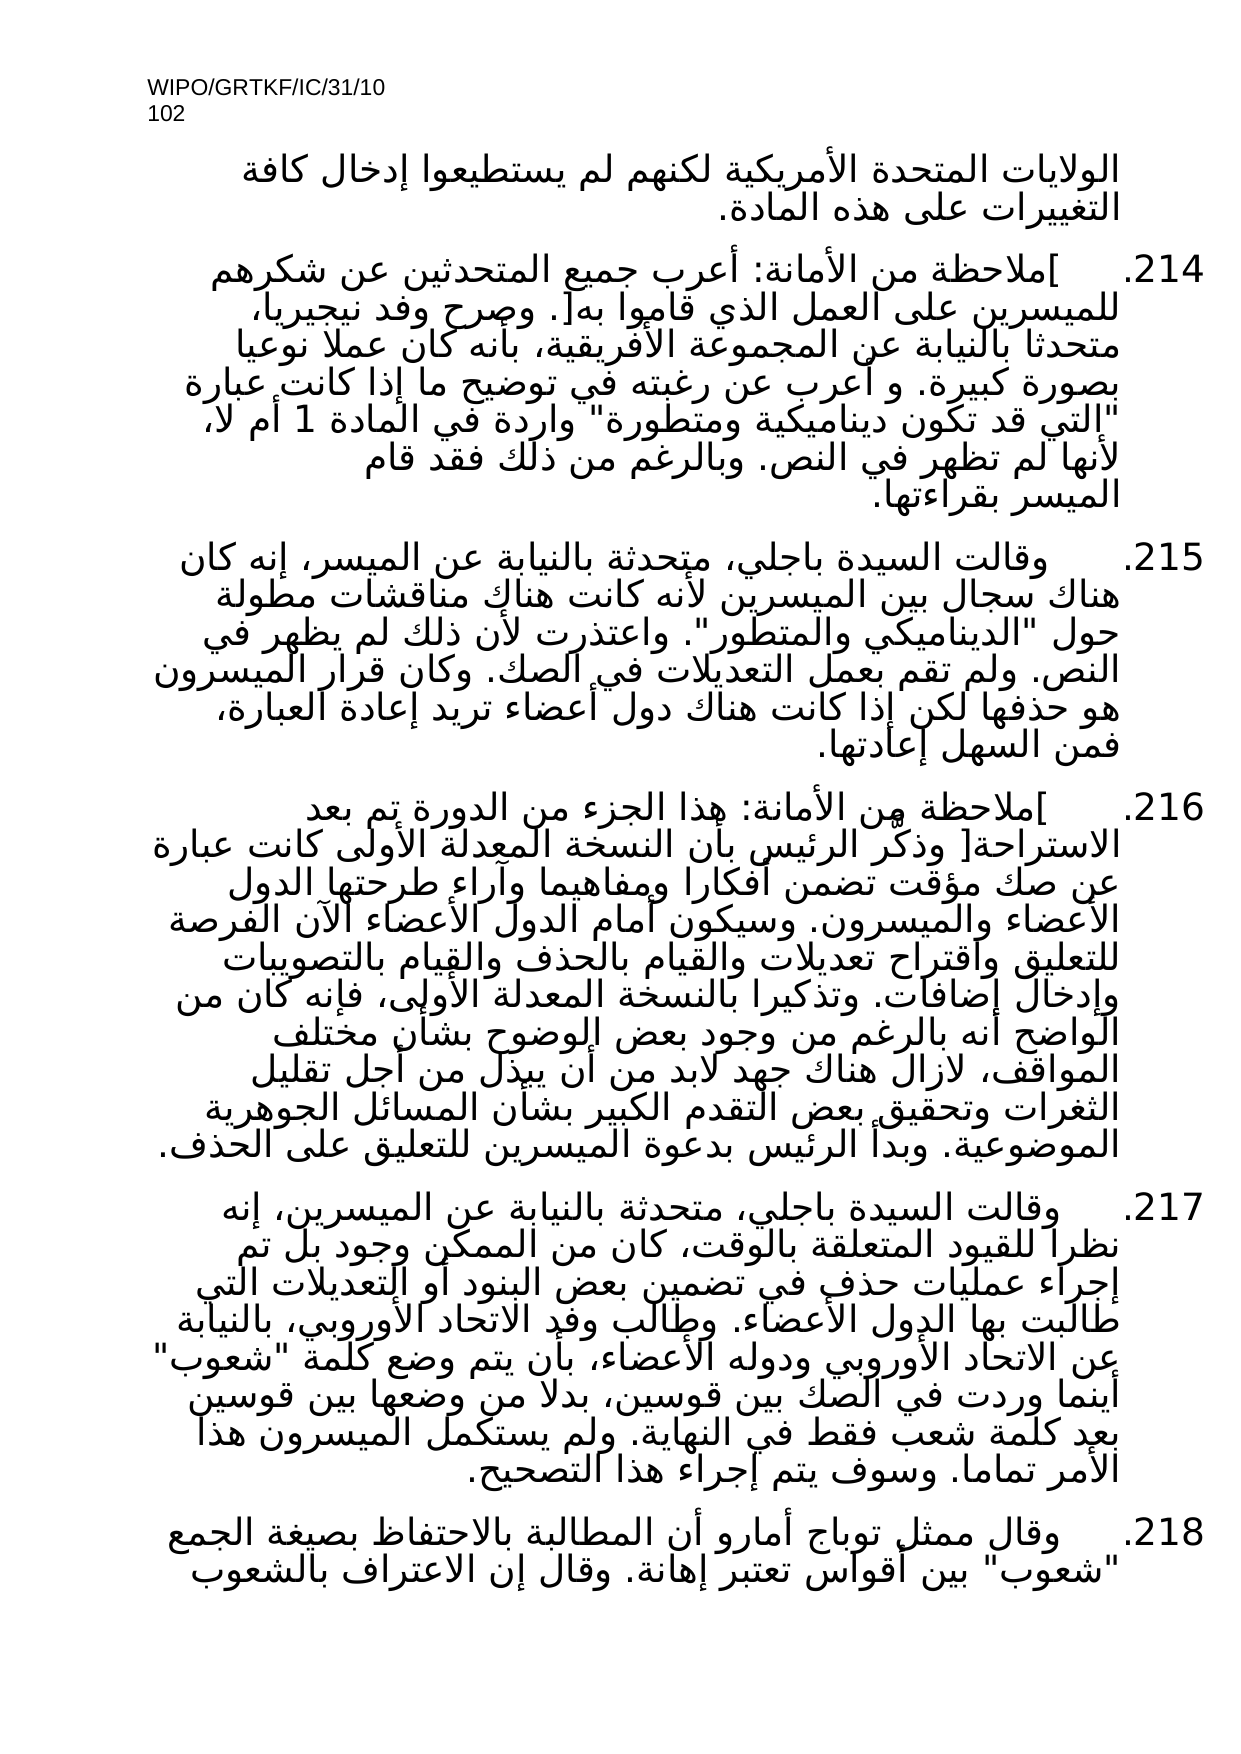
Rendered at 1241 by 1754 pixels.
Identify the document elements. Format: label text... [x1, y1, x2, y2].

text ]ملاحظة من الأمانة: أعرب جميع المتحدثين عن شكرهم للميسرين على العمل الذي قاموا به[. وصرح وفد نيجيريا، متحدثا بالنيابة عن المجموعة الأفريقية، بأنه كان عملا نوعيا بصورة كبيرة. و أعرب عن رغبته في توضيح ما إذا كانت عبارة "التي قد تكون ديناميكية ومتطورة" واردة في المادة 1 أم لا، لأنها لم تظهر في النص. وبالرغم من ذلك فقد قام الميسر بقراءتها. [147, 253, 1122, 515]
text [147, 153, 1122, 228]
text وقالت السيدة باجلي، متحدثة بالنيابة عن الميسر، إنه كان هناك سجال بين الميسرين لأنه كانت هناك مناقشات مطولة حول "الديناميكي والمتطور". واعتذرت لأن ذلك لم يظهر في النص. ولم تقم بعمل التعديلات في الصك. وكان قرار الميسرون هو حذفها لكن إذا كانت هناك دول أعضاء تريد إعادة العبارة، فمن السهل إعادتها. [147, 540, 1122, 765]
text وقالت السيدة باجلي، متحدثة بالنيابة عن الميسرين، إنه نظرا للقيود المتعلقة بالوقت، كان من الممكن وجود بل تم إجراء عمليات حذف في تضمين بعض البنود أو التعديلات التي طالبت بها الدول الأعضاء. وطالب وفد الاتحاد الأوروبي، بالنيابة عن الاتحاد الأوروبي ودوله الأعضاء، بأن يتم وضع كلمة "شعوب" أينما وردت في الصك بين قوسين، بدلا من وضعها بين قوسين بعد كلمة شعب فقط في النهاية. ولم يستكمل الميسرون هذا الأمر تماما. وسوف يتم إجراء هذا التصحيح. [147, 1190, 1122, 1490]
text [147, 1515, 1122, 1590]
text ]ملاحظة من الأمانة: هذا الجزء من الدورة تم بعد الاستراحة[ وذكَّر الرئيس بأن النسخة المعدلة الأولى كانت عبارة عن صك مؤقت تضمن أفكارا ومفاهيما وآراء طرحتها الدول الأعضاء والميسرون. وسيكون أمام الدول الأعضاء الآن الفرصة للتعليق واقتراح تعديلات والقيام بالحذف والقيام بالتصويبات وإدخال إضافات. وتذكيرا بالنسخة المعدلة الأولى، فإنه كان من الواضح أنه بالرغم من وجود بعض الوضوح بشأن مختلف المواقف، لازال هناك جهد لابد من أن يبذل من أجل تقليل الثغرات وتحقيق بعض التقدم الكبير بشأن المسائل الجوهرية الموضوعية. وبدأ الرئيس بدعوة الميسرين للتعليق على الحذف. [147, 790, 1122, 1165]
